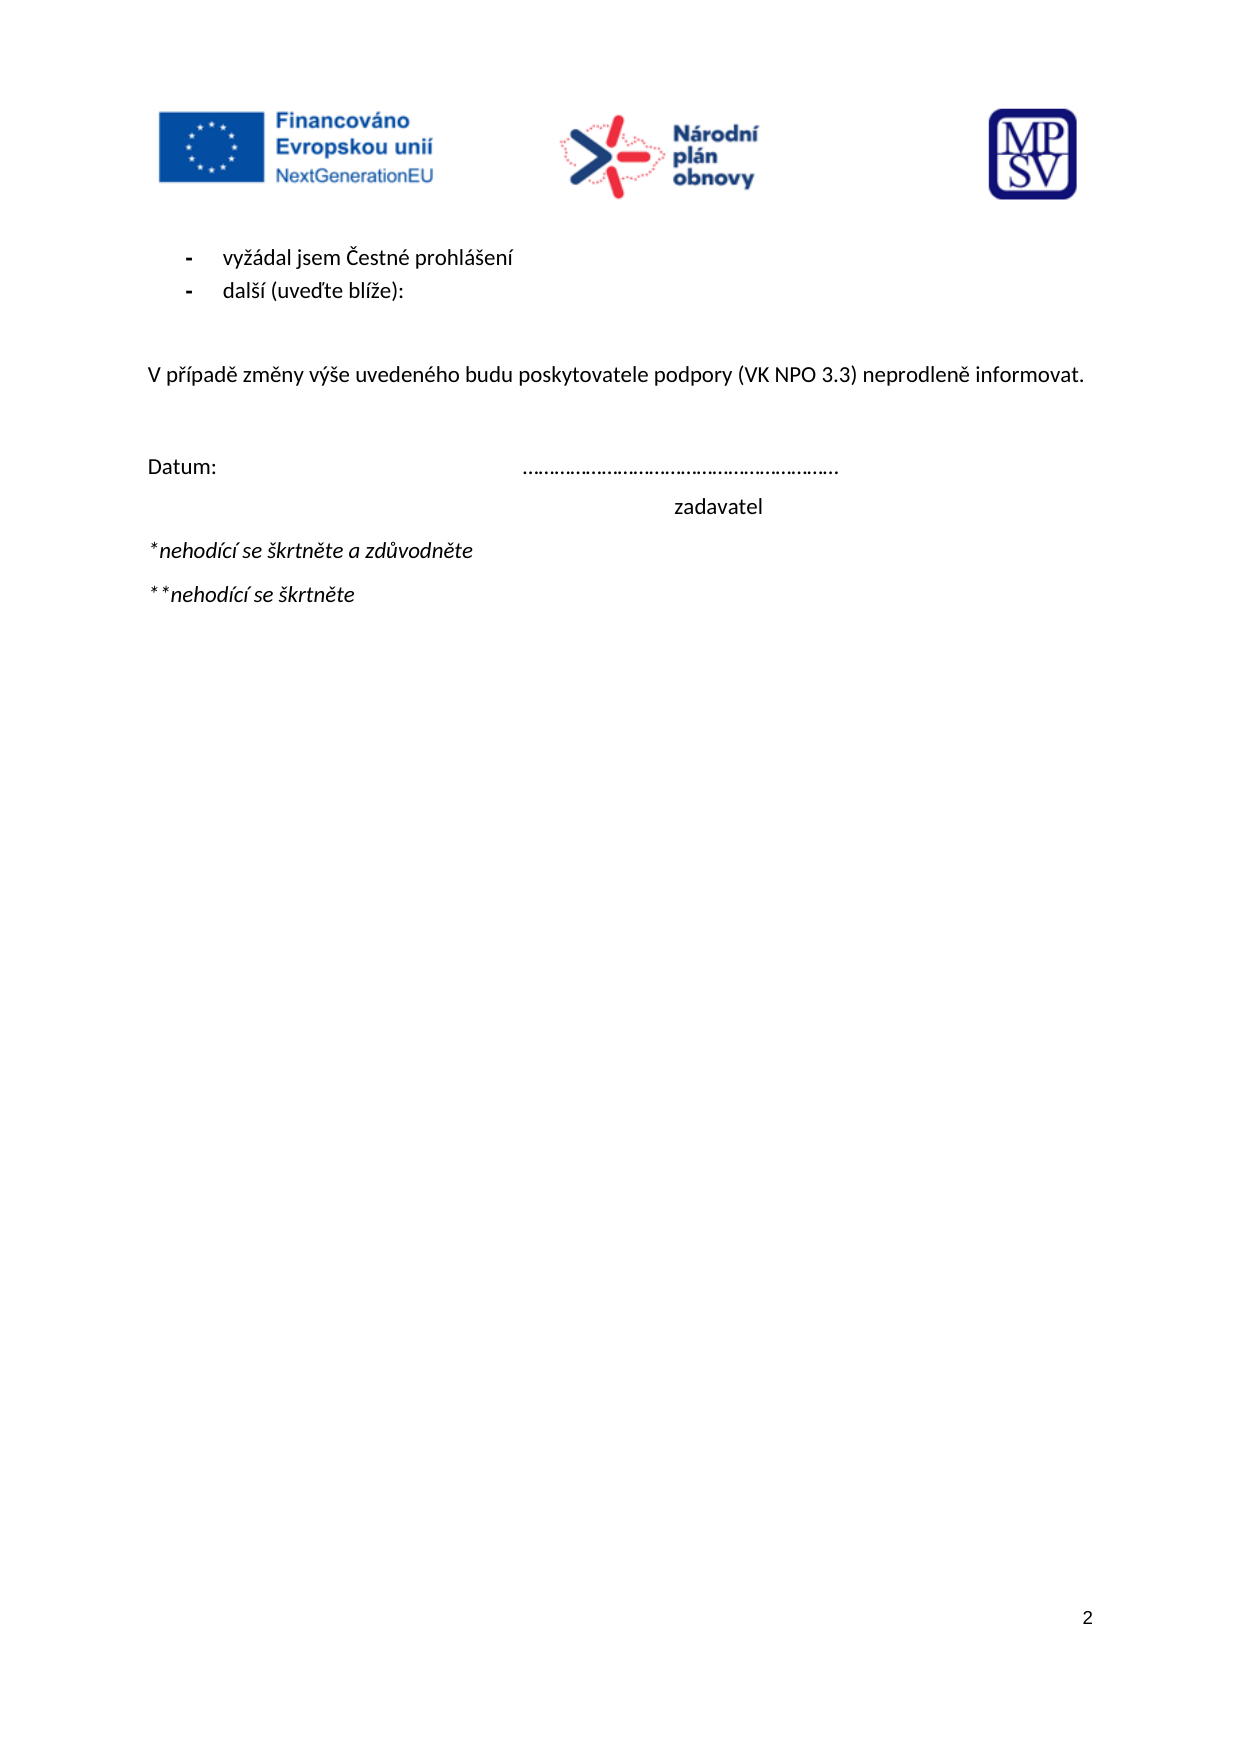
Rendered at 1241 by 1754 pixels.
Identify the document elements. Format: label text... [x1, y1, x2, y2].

list další (uveďte blíže): [185, 272, 1093, 304]
text V případě změny výše uvedeného budu poskytovatele podpory (VK NPO 3.3) neprodleně informovat. [148, 361, 1093, 389]
picture [147, 86, 1093, 224]
text zadavatel [590, 492, 1196, 520]
subtitle Datum: …………………………………………………… [148, 455, 1093, 480]
list vyžádal jsem Čestné prohlášení [185, 239, 1093, 272]
text *nehodící se škrtněte a zdůvodněte [148, 536, 1093, 564]
text **nehodící se škrtněte [148, 580, 1093, 608]
